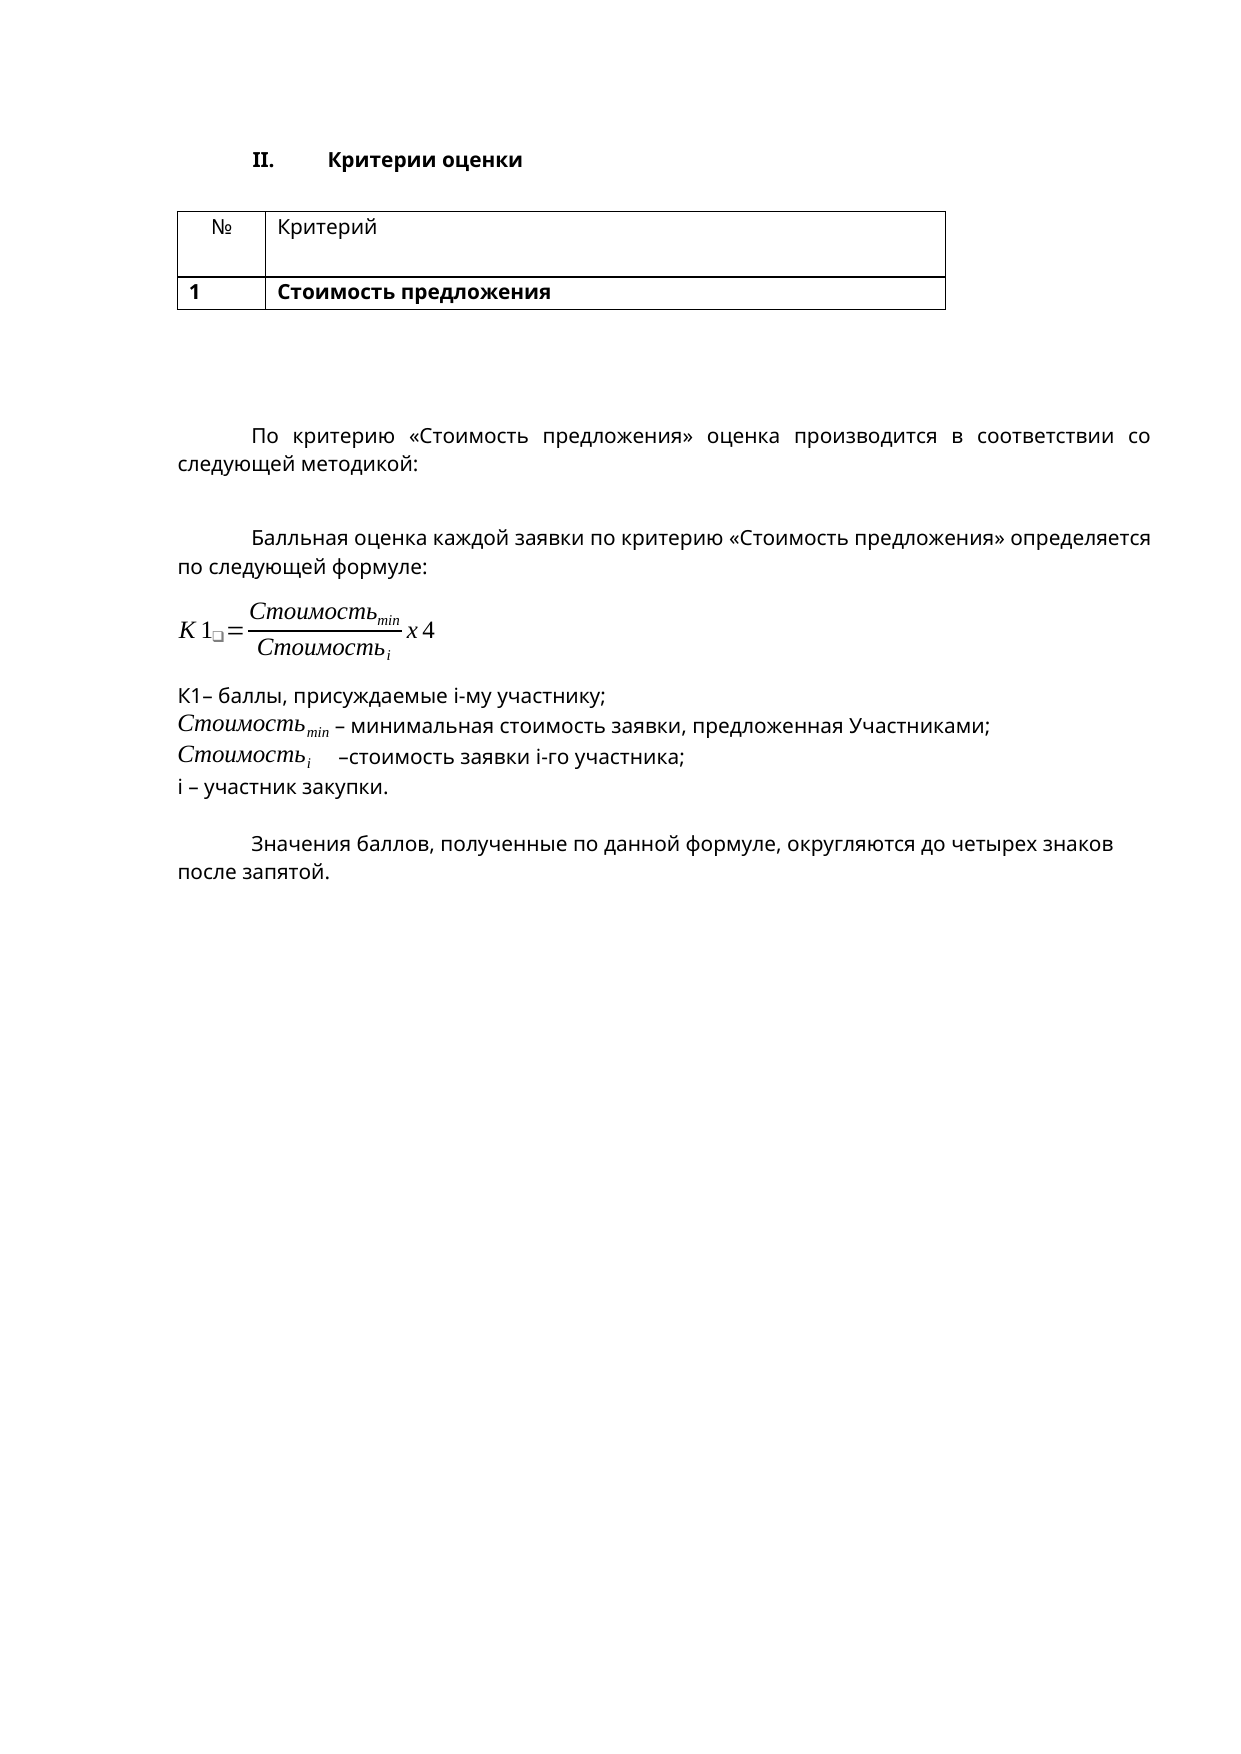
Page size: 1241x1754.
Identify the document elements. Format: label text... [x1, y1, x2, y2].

table_header № [178, 212, 265, 276]
text По критерию «Стоимость предложения» оценка производится в соответствии со следующей методикой: [177, 421, 1152, 478]
text –стоимость заявки i-го участника; [177, 741, 1152, 772]
table_cell 1 [178, 278, 265, 309]
table_header Критерий [266, 212, 945, 276]
list Критерии оценки [252, 146, 1152, 174]
text Значения баллов, полученные по данной формуле, округляются до четырех знаков после запятой. [177, 829, 1152, 886]
text – минимальная стоимость заявки, предложенная Участниками; [177, 709, 1152, 741]
table_cell Стоимость предложения [266, 278, 945, 309]
text К1– баллы, присуждаемые i-му участнику; [177, 681, 1152, 709]
text i – участник закупки. [177, 772, 1152, 801]
text Балльная оценка каждой заявки по критерию «Стоимость предложения» определяется по следующей формуле: [177, 523, 1152, 580]
